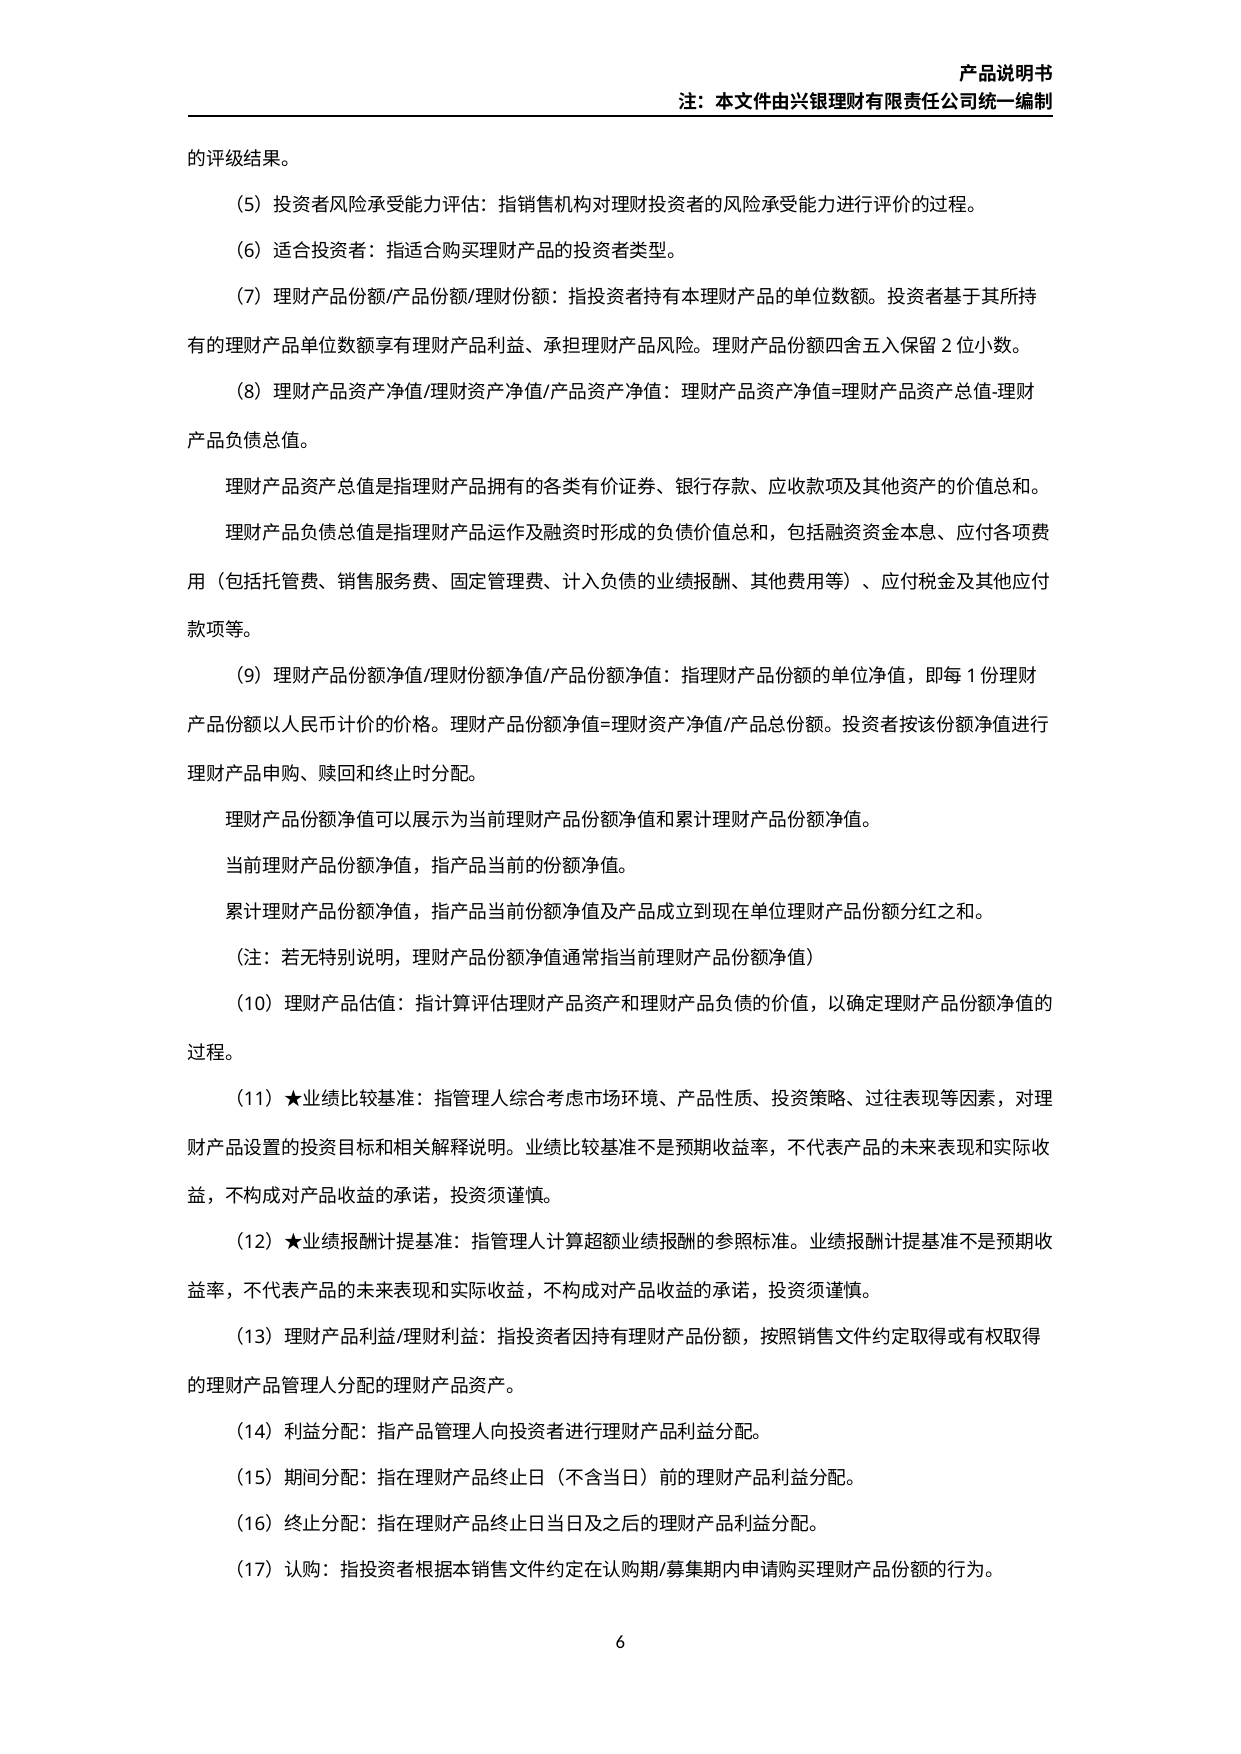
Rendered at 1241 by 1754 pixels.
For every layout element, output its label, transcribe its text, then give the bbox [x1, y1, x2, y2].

text （8）理财产品资产净值/理财资产净值/产品资产净值：理财产品资产净值=理财产品资产总值-理财产品负债总值。 [187, 374, 1053, 455]
text 理财产品份额净值可以展示为当前理财产品份额净值和累计理财产品份额净值。 [187, 802, 1053, 834]
text （16）终止分配：指在理财产品终止日当日及之后的理财产品利益分配。 [187, 1506, 1053, 1539]
text （14）利益分配：指产品管理人向投资者进行理财产品利益分配。 [187, 1414, 1053, 1447]
text （6）适合投资者：指适合购买理财产品的投资者类型。 [187, 233, 1053, 266]
text （5）投资者风险承受能力评估：指销售机构对理财投资者的风险承受能力进行评价的过程。 [187, 187, 1053, 220]
text 当前理财产品份额净值，指产品当前的份额净值。 [187, 848, 1053, 881]
text 累计理财产品份额净值，指产品当前份额净值及产品成立到现在单位理财产品份额分红之和。 [187, 894, 1053, 927]
text 理财产品资产总值是指理财产品拥有的各类有价证券、银行存款、应收款项及其他资产的价值总和。 [187, 469, 1053, 501]
text （15）期间分配：指在理财产品终止日（不含当日）前的理财产品利益分配。 [187, 1460, 1053, 1493]
text （7）理财产品份额/产品份额/理财份额：指投资者持有本理财产品的单位数额。投资者基于其所持有的理财产品单位数额享有理财产品利益、承担理财产品风险。理财产品份额四舍五入保留2位小数。 [187, 279, 1053, 361]
text （10）理财产品估值：指计算评估理财产品资产和理财产品负债的价值，以确定理财产品份额净值的过程。 [187, 986, 1053, 1067]
text （13）理财产品利益/理财利益：指投资者因持有理财产品份额，按照销售文件约定取得或有权取得的理财产品管理人分配的理财产品资产。 [187, 1319, 1053, 1401]
text 理财产品负债总值是指理财产品运作及融资时形成的负债价值总和，包括融资资金本息、应付各项费用（包括托管费、销售服务费、固定管理费、计入负债的业绩报酬、其他费用等）、应付税金及其他应付款项等。 [187, 515, 1053, 645]
text （17）认购：指投资者根据本销售文件约定在认购期/募集期内申请购买理财产品份额的行为。 [187, 1552, 1053, 1585]
text （注：若无特别说明，理财产品份额净值通常指当前理财产品份额净值） [187, 940, 1053, 973]
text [187, 141, 1053, 174]
text （11）★业绩比较基准：指管理人综合考虑市场环境、产品性质、投资策略、过往表现等因素，对理财产品设置的投资目标和相关解释说明。业绩比较基准不是预期收益率，不代表产品的未来表现和实际收益，不构成对产品收益的承诺，投资须谨慎。 [187, 1081, 1053, 1211]
text （9）理财产品份额净值/理财份额净值/产品份额净值：指理财产品份额的单位净值，即每1份理财产品份额以人民币计价的价格。理财产品份额净值=理财资产净值/产品总份额。投资者按该份额净值进行理财产品申购、赎回和终止时分配。 [187, 658, 1053, 788]
text （12）★业绩报酬计提基准：指管理人计算超额业绩报酬的参照标准。业绩报酬计提基准不是预期收益率，不代表产品的未来表现和实际收益，不构成对产品收益的承诺，投资须谨慎。 [187, 1224, 1053, 1306]
